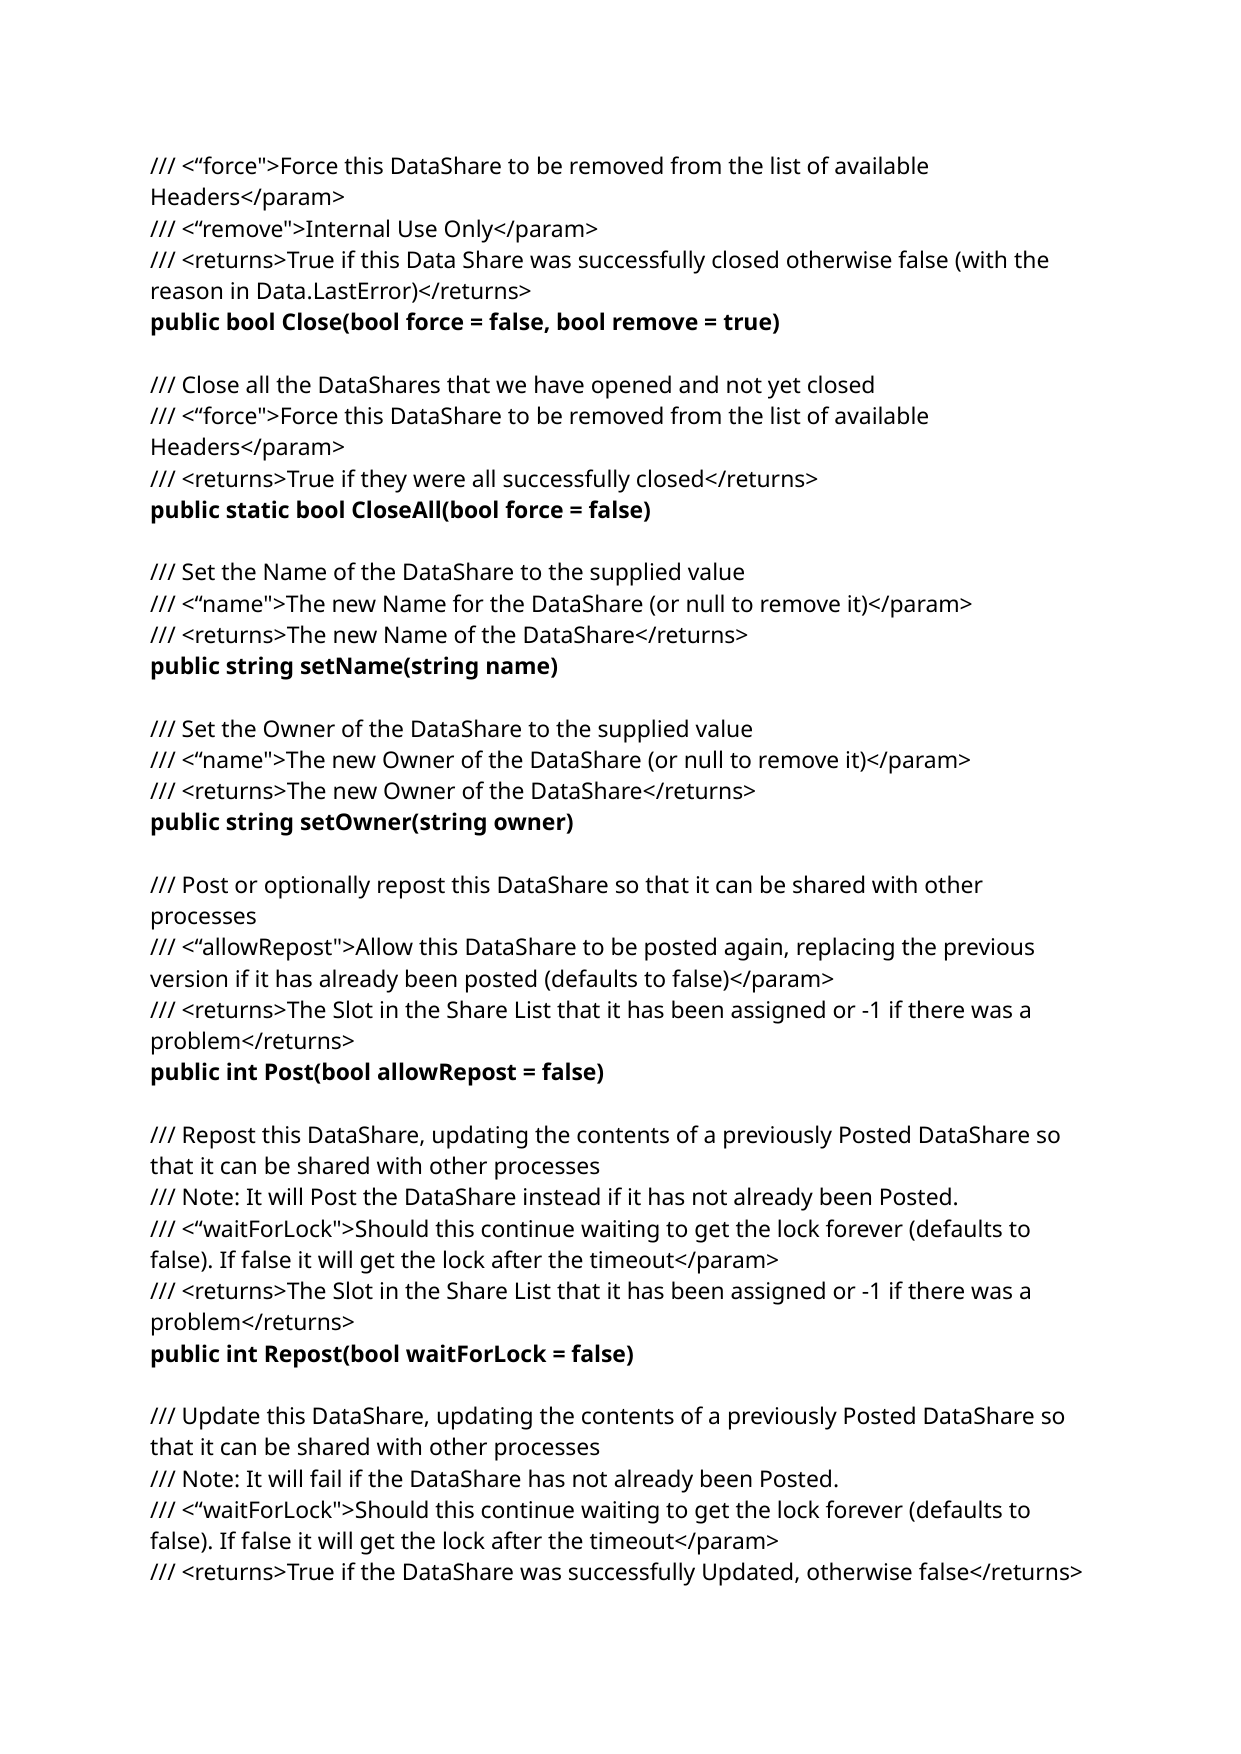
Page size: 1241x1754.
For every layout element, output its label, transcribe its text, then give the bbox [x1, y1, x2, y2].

text public bool Close(bool force = false, bool remove = true) [150, 306, 1090, 337]
text /// <“remove">Internal Use Only</param> [150, 212, 1090, 244]
text /// <returns>True if this Data Share was successfully closed otherwise false (with the reason in Data.LastError)</returns> [150, 244, 1090, 306]
text /// <“allowRepost">Allow this DataShare to be posted again, replacing the previous version if it has already been posted (defaults to false)</param> [150, 931, 1090, 994]
text public string setOwner(string owner) [150, 806, 1090, 837]
text /// <“force">Force this DataShare to be removed from the list of available Headers</param> [150, 150, 1090, 212]
text public static bool CloseAll(bool force = false) [150, 494, 1090, 525]
text /// Update this DataShare, updating the contents of a previously Posted DataShare so that it can be shared with other processes [150, 1400, 1090, 1462]
text /// Repost this DataShare, updating the contents of a previously Posted DataShare so that it can be shared with other processes [150, 1119, 1090, 1181]
text public string setName(string name) [150, 650, 1090, 681]
text /// Set the Owner of the DataShare to the supplied value [150, 712, 1090, 744]
text /// <returns>The Slot in the Share List that it has been assigned or -1 if there was a problem</returns> [150, 1275, 1090, 1337]
text /// <returns>The Slot in the Share List that it has been assigned or -1 if there was a problem</returns> [150, 994, 1090, 1056]
text /// <returns>The new Owner of the DataShare</returns> [150, 775, 1090, 806]
text /// Set the Name of the DataShare to the supplied value [150, 556, 1090, 587]
text /// <“name">The new Owner of the DataShare (or null to remove it)</param> [150, 744, 1090, 775]
text /// Note: It will Post the DataShare instead if it has not already been Posted. [150, 1181, 1090, 1212]
text public int Repost(bool waitForLock = false) [150, 1337, 1090, 1369]
text /// <returns>True if they were all successfully closed</returns> [150, 462, 1090, 494]
text public int Post(bool allowRepost = false) [150, 1056, 1090, 1087]
text /// Note: It will fail if the DataShare has not already been Posted. [150, 1462, 1090, 1494]
text /// <“waitForLock">Should this continue waiting to get the lock forever (defaults to false). If false it will get the lock after the timeout</param> [150, 1494, 1090, 1556]
text /// <returns>The new Name of the DataShare</returns> [150, 619, 1090, 650]
text /// <returns>True if the DataShare was successfully Updated, otherwise false</returns> [150, 1556, 1090, 1587]
text /// Close all the DataShares that we have opened and not yet closed [150, 369, 1090, 400]
text /// <“name">The new Name for the DataShare (or null to remove it)</param> [150, 587, 1090, 619]
text /// <“force">Force this DataShare to be removed from the list of available Headers</param> [150, 400, 1090, 462]
text /// Post or optionally repost this DataShare so that it can be shared with other processes [150, 869, 1090, 931]
text /// <“waitForLock">Should this continue waiting to get the lock forever (defaults to false). If false it will get the lock after the timeout</param> [150, 1212, 1090, 1275]
